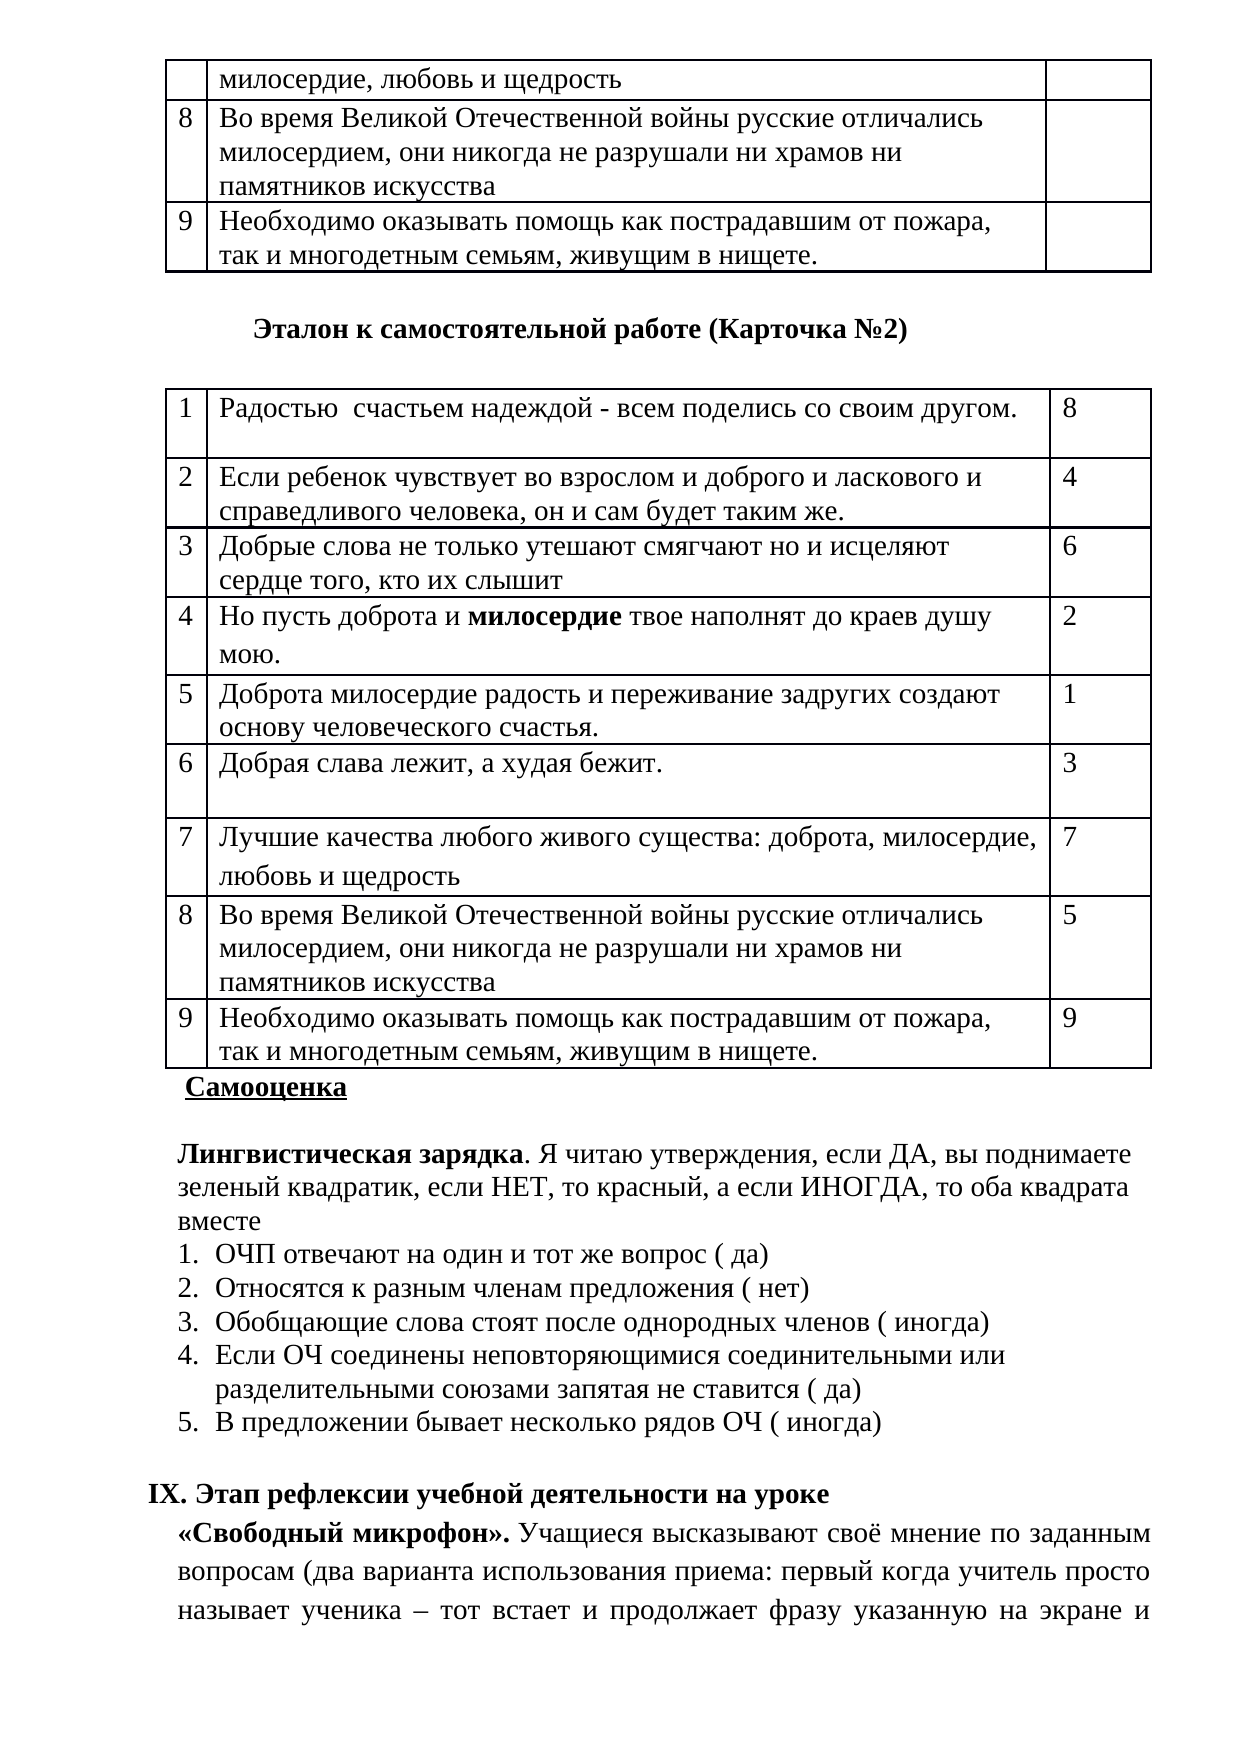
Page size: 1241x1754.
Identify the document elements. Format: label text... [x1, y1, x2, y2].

table_cell 2 [1051, 598, 1150, 674]
table_cell Добрые слова не только утешают смягчают но и исцеляют сердце того, кто их слышит [208, 529, 1049, 596]
table_header 1 [167, 390, 206, 457]
table_cell 5 [1051, 897, 1150, 998]
table_cell Необходимо оказывать помощь как пострадавшим от пожара, так и многодетным семьям, живущим в нищете. [818, 203, 1045, 270]
table_cell Доброта милосердие радость и переживание задругих создают основу человеческого счастья. [599, 676, 1049, 743]
list Обобщающие слова стоят после однородных членов ( иногда) [177, 1304, 1152, 1337]
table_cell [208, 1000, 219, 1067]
table_cell Но пусть доброта и милосердие твое наполнят до краев душу мою. [208, 598, 1049, 674]
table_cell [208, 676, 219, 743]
list Если ОЧ соединены неповторяющимися соединительными или разделительными союзами запятая не ставится ( да) [177, 1337, 1152, 1404]
table_cell 3 [167, 529, 206, 596]
table_cell 2 [167, 459, 206, 526]
table_cell Необходимо оказывать помощь как пострадавшим от пожара, так и многодетным семьям, живущим в нищете. [818, 1000, 1049, 1067]
table_cell 7 [167, 819, 206, 895]
table_header Радостью счастьем надеждой - всем поделись со своим другом. [208, 390, 1049, 457]
table_cell 4 [167, 598, 206, 674]
table_cell 8 [167, 897, 206, 998]
table_cell [1047, 203, 1150, 270]
list ОЧП отвечают на один и тот же вопрос ( да) [177, 1237, 1152, 1270]
table_cell 7 [167, 61, 206, 98]
table_cell Лучшие качества любого живого существа: доброта, милосердие, любовь и щедрость [208, 819, 1049, 895]
table_cell [1047, 101, 1150, 201]
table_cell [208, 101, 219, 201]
table_cell 1 [1051, 676, 1150, 743]
table_cell [1047, 61, 1150, 98]
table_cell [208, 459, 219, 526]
table_cell 5 [167, 676, 206, 743]
table_cell Лучшие качества любого живого существа: доброта, милосердие, любовь и щедрость [208, 61, 1045, 98]
table_cell 9 [167, 1000, 206, 1067]
table_cell Добрая слава лежит, а худая бежит. [208, 745, 1049, 817]
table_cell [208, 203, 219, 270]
list Относятся к разным членам предложения ( нет) [177, 1270, 1152, 1304]
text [177, 1515, 1152, 1626]
table_cell 7 [1051, 819, 1150, 895]
table_cell 4 [1051, 459, 1150, 526]
table_cell Во время Великой Отечественной войны русские отличались милосердием, они никогда не разрушали ни храмов ни памятников искусства [496, 101, 1045, 201]
table_cell 6 [1051, 529, 1150, 596]
table_cell 3 [1051, 745, 1150, 817]
text Самооценка [177, 1069, 1152, 1102]
list В предложении бывает несколько рядов ОЧ ( иногда) [177, 1404, 1152, 1438]
table_cell 9 [167, 203, 206, 270]
table_cell 9 [1051, 1000, 1150, 1067]
table_cell 8 [167, 101, 206, 201]
list Эталон к самостоятельной работе (Карточка №2) [252, 311, 1152, 344]
table_header 8 [1051, 390, 1150, 457]
text Лингвистическая зарядка. Я читаю утверждения, если ДА, вы поднимаете зеленый квадратик, если НЕТ, то красный, а если ИНОГДА, то оба квадрата вместе [177, 1136, 1152, 1237]
table_cell Во время Великой Отечественной войны русские отличались милосердием, они никогда не разрушали ни храмов ни памятников искусства [496, 897, 1049, 998]
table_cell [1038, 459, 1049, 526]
table_cell 6 [167, 745, 206, 817]
list IX. Этап рефлексии учебной деятельности на уроке [148, 1476, 1152, 1510]
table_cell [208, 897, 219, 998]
